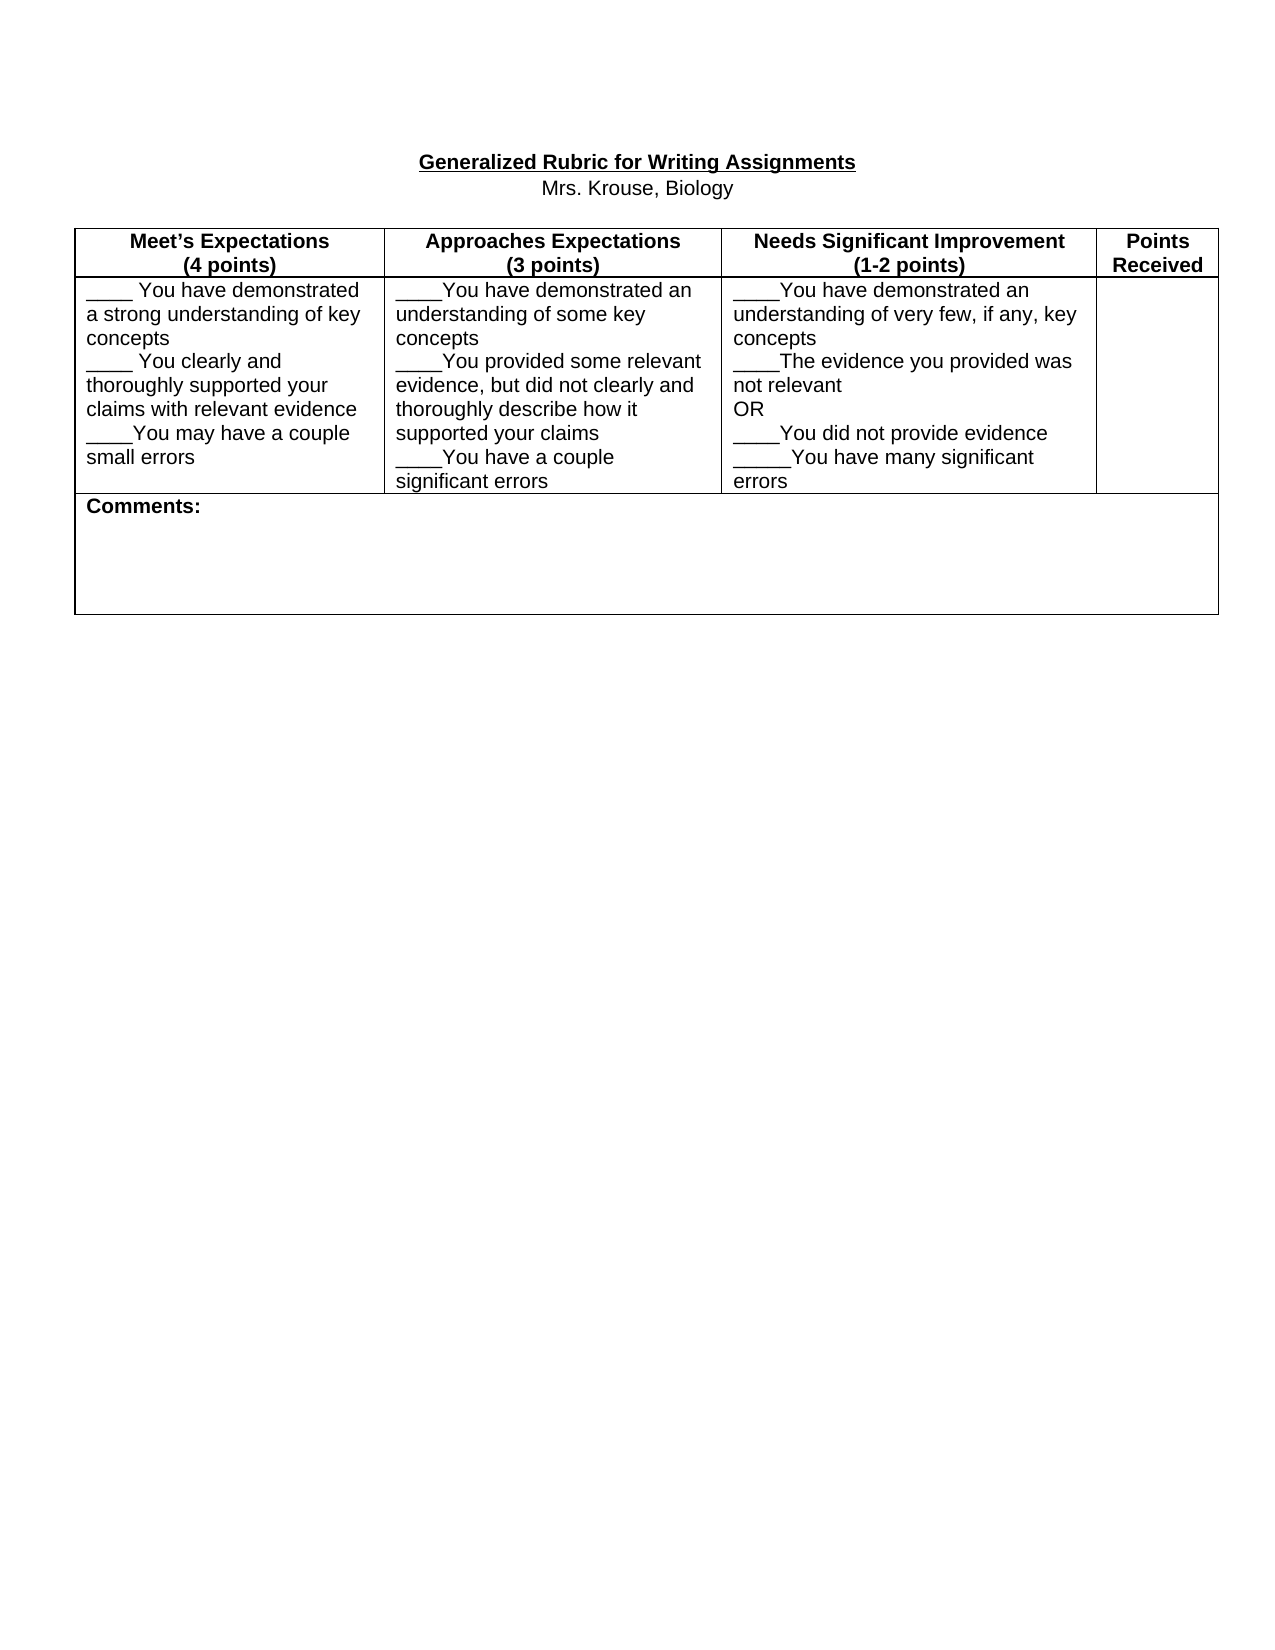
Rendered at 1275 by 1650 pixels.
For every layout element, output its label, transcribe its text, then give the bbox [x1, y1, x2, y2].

table_cell ____ You have demonstrated a strong understanding of key concepts ____ You clearly and thoroughly supported your claims with relevant evidence ____You may have a couple small errors [76, 278, 384, 493]
text Mrs. Krouse, Biology [150, 176, 1125, 200]
table_cell Comments: [76, 494, 1218, 614]
table_header Needs Significant Improvement (1-2 points) [722, 229, 1096, 276]
table_cell ____You have demonstrated an understanding of some key concepts ____You provided some relevant evidence, but did not clearly and thoroughly describe how it supported your claims ____You have a couple significant errors [385, 278, 721, 493]
table_cell [1097, 278, 1218, 493]
table_header Meet’s Expectations (4 points) [76, 229, 384, 276]
table_header Points Received [1097, 229, 1218, 276]
table_header Approaches Expectations (3 points) [385, 229, 721, 276]
table_cell ____You have demonstrated an understanding of very few, if any, key concepts ____The evidence you provided was not relevant OR ____You did not provide evidence _____You have many significant errors [722, 278, 1096, 493]
text Generalized Rubric for Writing Assignments [150, 150, 1125, 174]
